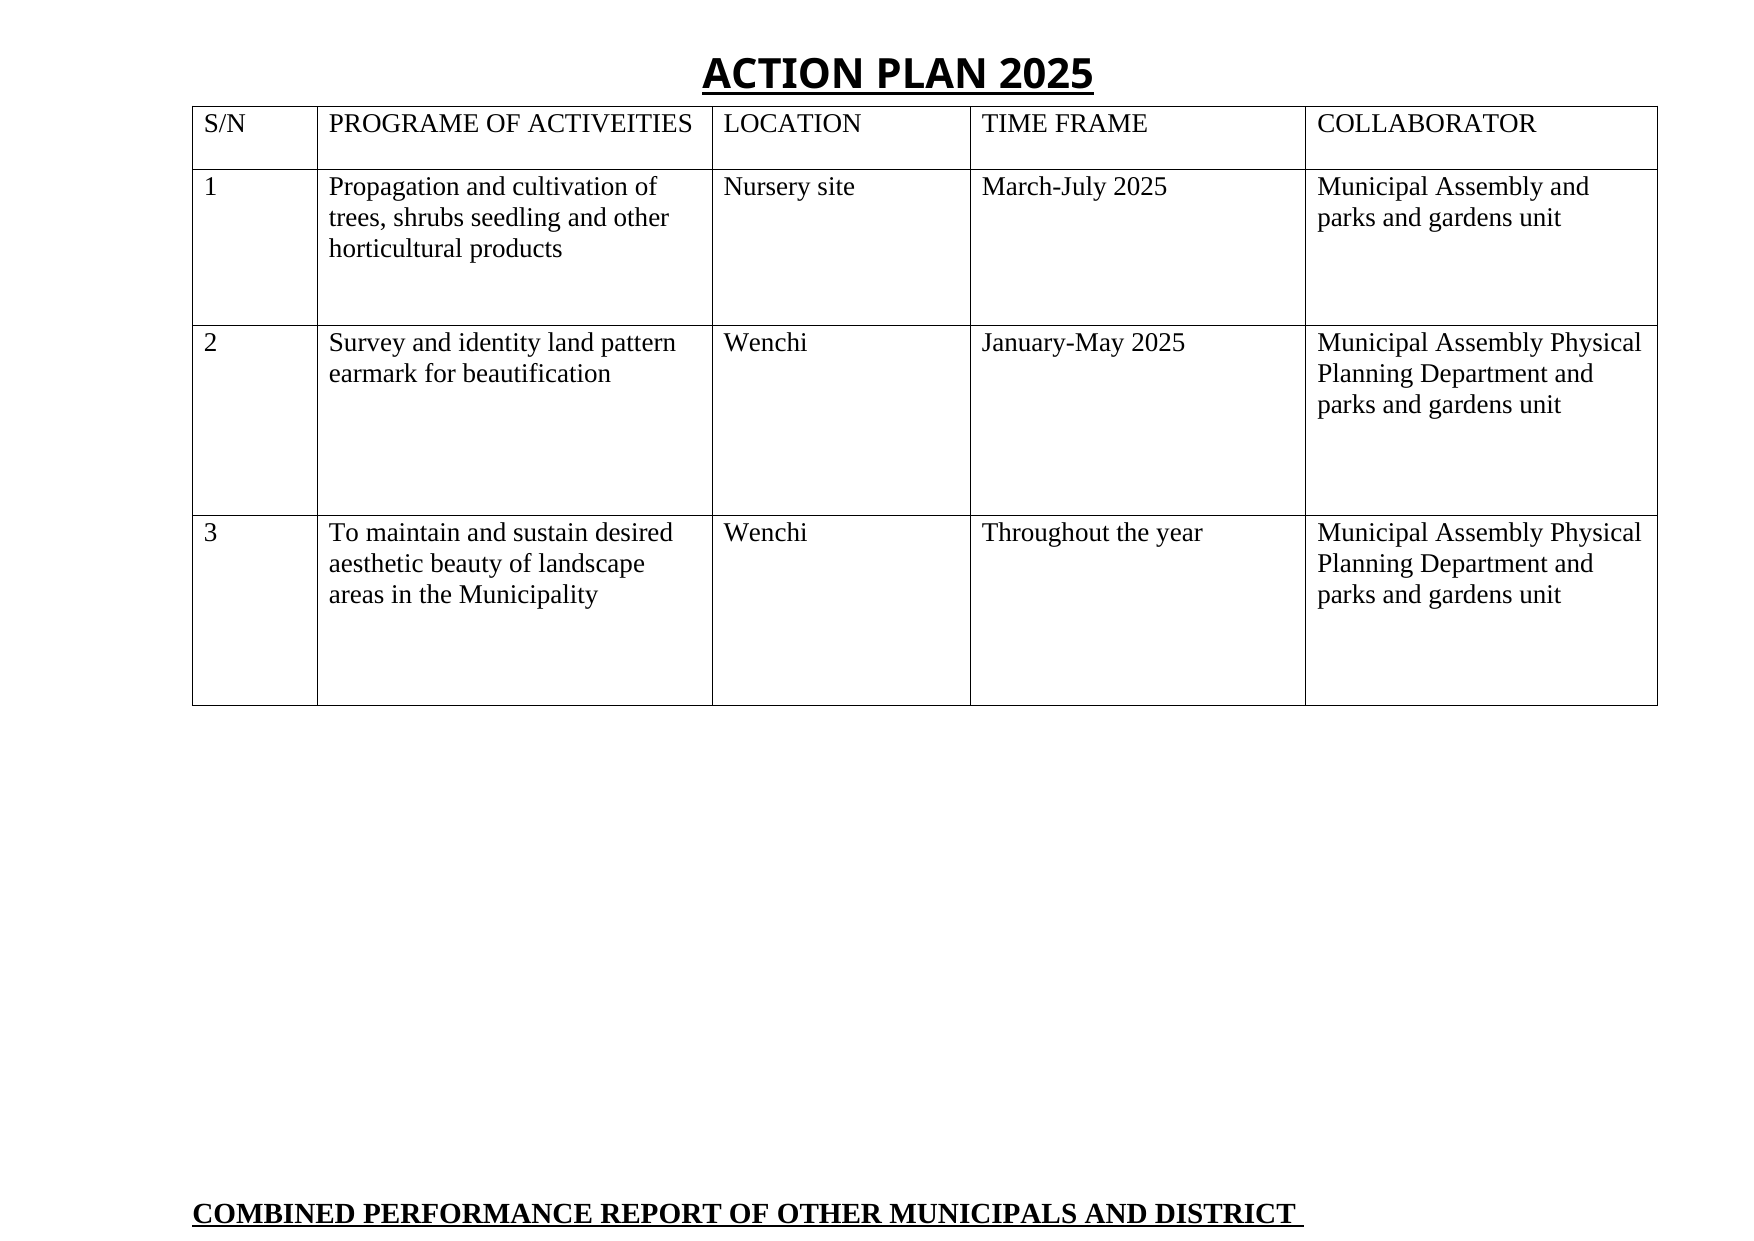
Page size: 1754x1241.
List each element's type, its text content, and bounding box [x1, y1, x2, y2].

table_cell 1 [193, 170, 317, 325]
table_header S/N [193, 107, 317, 169]
text ACTION PLAN 2025 [192, 44, 1604, 101]
table_cell Throughout the year [971, 516, 1305, 705]
table_cell 2 [193, 326, 317, 515]
table_header TIME FRAME [971, 107, 1305, 169]
table_cell Nursery site [713, 170, 970, 325]
table_cell To maintain and sustain desired aesthetic beauty of landscape areas in the Municipality [318, 516, 712, 705]
table_cell Municipal Assembly and parks and gardens unit [1306, 170, 1657, 325]
table_cell Wenchi [713, 326, 970, 515]
table_cell Wenchi [713, 516, 970, 705]
table_cell Survey and identity land pattern earmark for beautification [318, 326, 712, 515]
table_cell March-July 2025 [971, 170, 1305, 325]
table_cell 3 [193, 516, 317, 705]
table_cell Municipal Assembly Physical Planning Department and parks and gardens unit [1306, 516, 1657, 705]
table_cell Municipal Assembly Physical Planning Department and parks and gardens unit [1306, 326, 1657, 515]
table_header LOCATION [713, 107, 970, 169]
table_header PROGRAME OF ACTIVEITIES [318, 107, 712, 169]
table_cell January-May 2025 [971, 326, 1305, 515]
text COMBINED PERFORMANCE REPORT OF OTHER MUNICIPALS AND DISTRICT [192, 1196, 1604, 1229]
table_cell Propagation and cultivation of trees, shrubs seedling and other horticultural products [318, 170, 712, 325]
table_header COLLABORATOR [1306, 107, 1657, 169]
